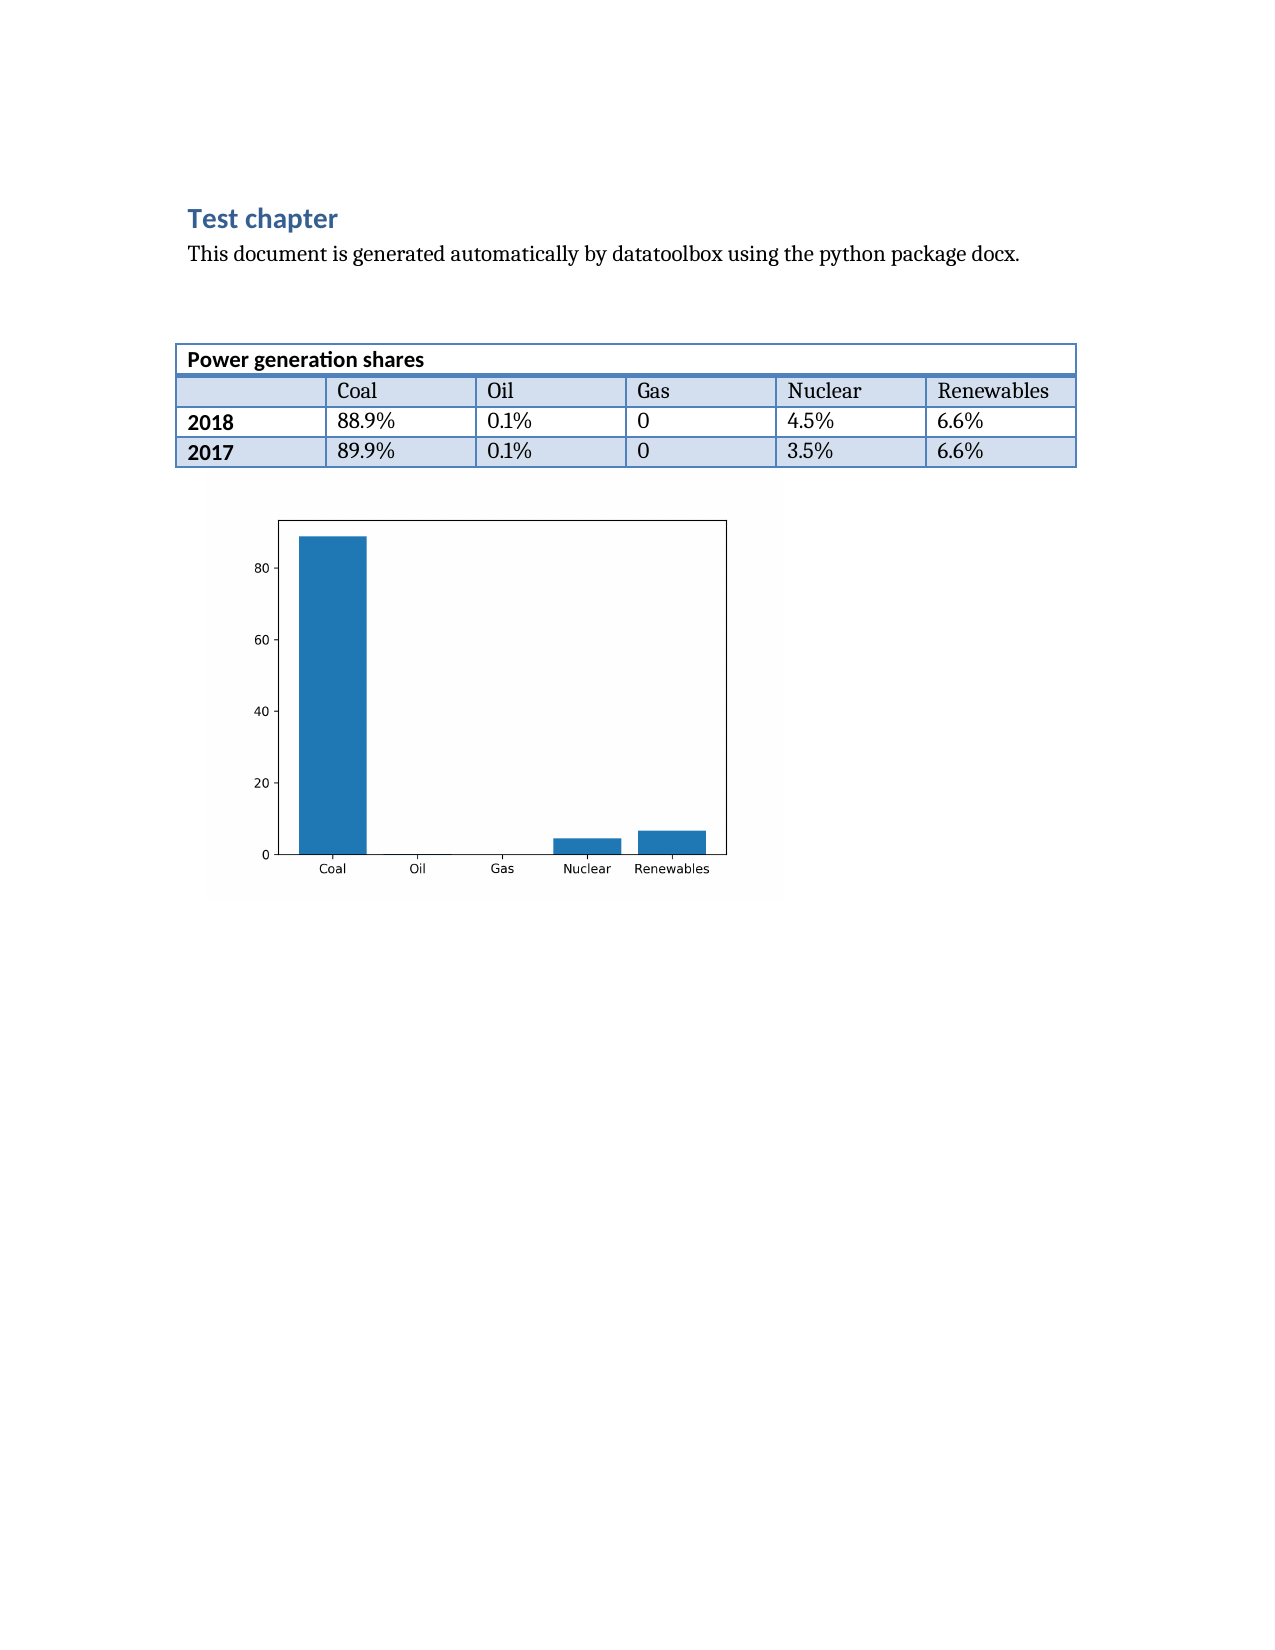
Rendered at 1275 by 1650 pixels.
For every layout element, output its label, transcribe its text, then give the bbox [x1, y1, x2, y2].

table_cell 0.1% [477, 408, 625, 436]
table_cell 0 [627, 438, 775, 466]
table_cell 3.5% [777, 438, 925, 466]
subtitle Test chapter [187, 200, 1087, 236]
table_cell 2017 [177, 438, 325, 466]
table_header Power generation shares [177, 345, 1075, 373]
table_cell 2018 [177, 408, 325, 436]
table_cell Coal [327, 378, 475, 406]
table_cell 0.1% [477, 438, 625, 466]
table_cell Nuclear [777, 378, 925, 406]
table_cell 88.9% [327, 408, 475, 436]
table_cell 6.6% [927, 438, 1075, 466]
table_cell 6.6% [927, 408, 1075, 436]
table_cell 4.5% [777, 408, 925, 436]
table_cell Renewables [927, 378, 1075, 406]
table_cell Oil [477, 378, 625, 406]
table_cell Gas [627, 378, 775, 406]
text This document is generated automatically by datatoolbox using the python package docx. [187, 241, 1087, 267]
table_cell [177, 378, 325, 406]
table_cell 89.9% [327, 438, 475, 466]
table_cell 0 [627, 408, 775, 436]
picture [206, 468, 784, 902]
